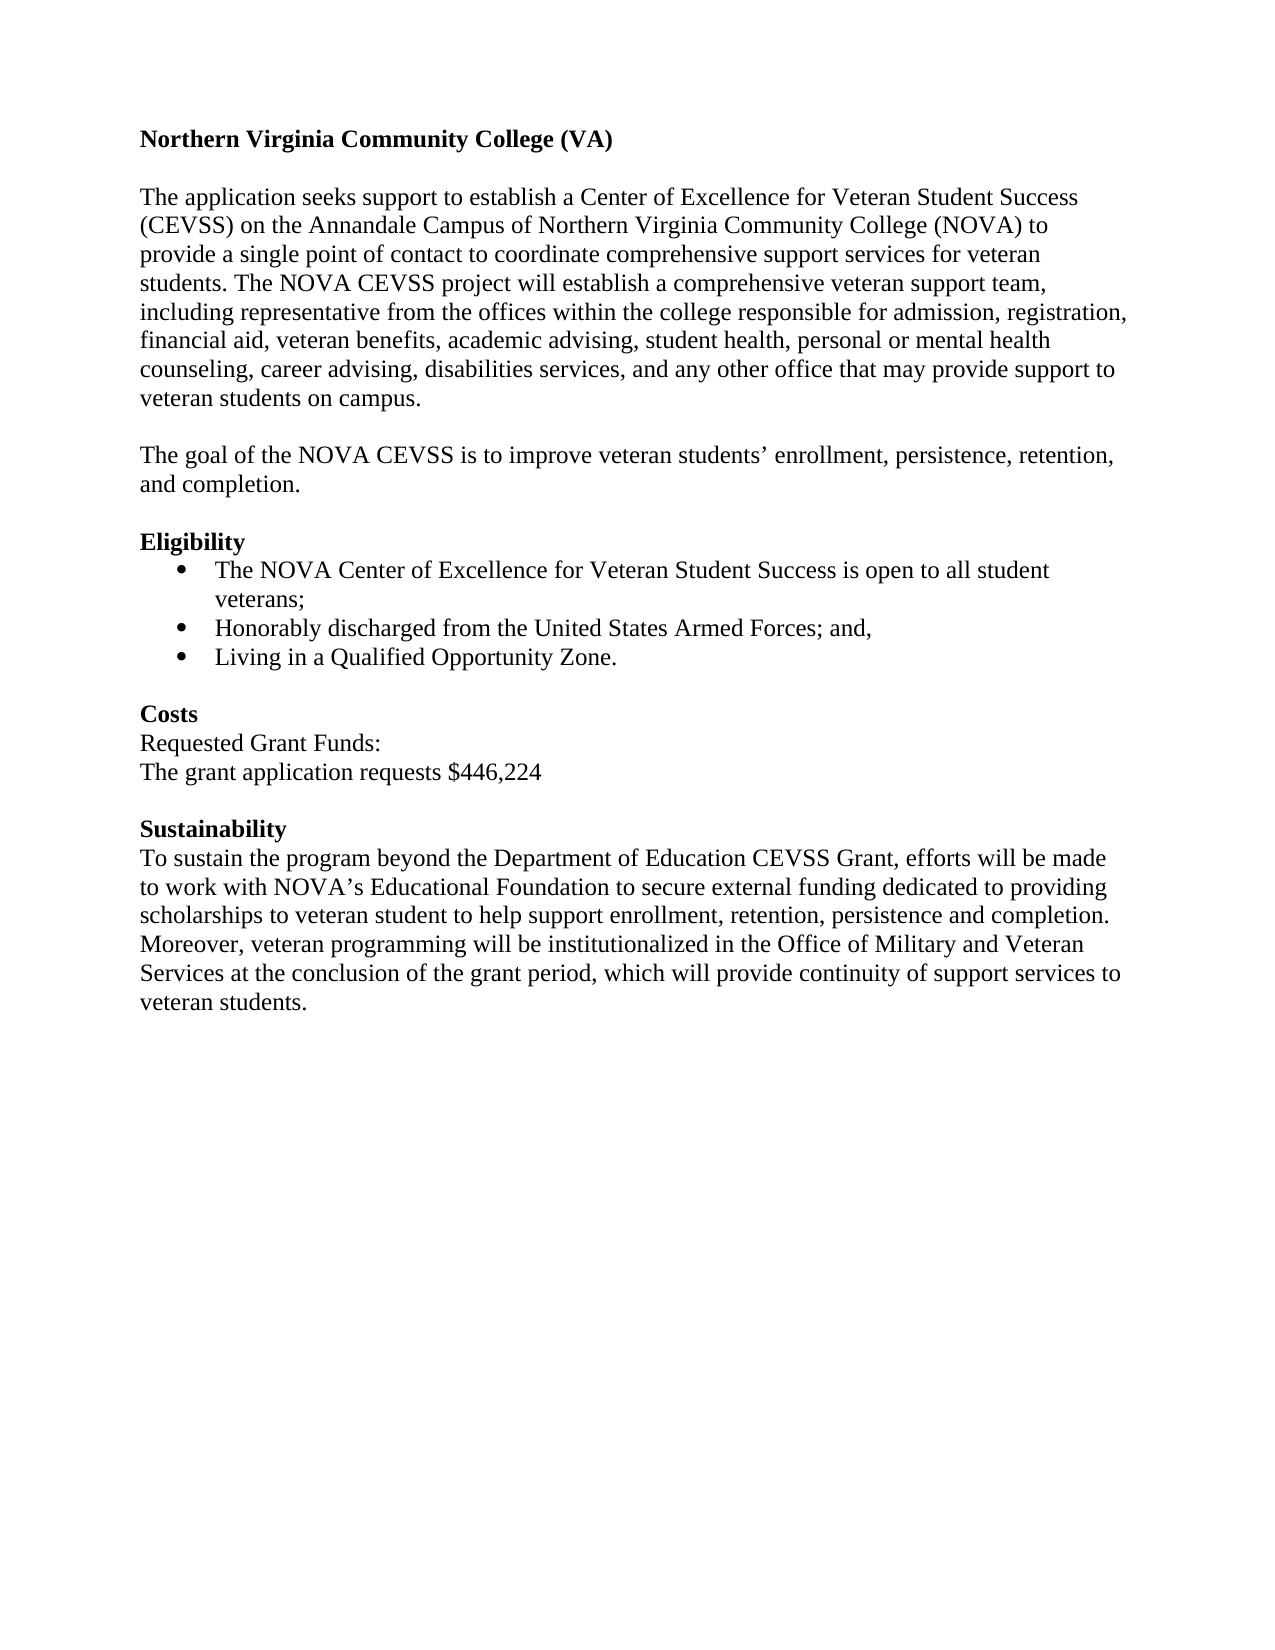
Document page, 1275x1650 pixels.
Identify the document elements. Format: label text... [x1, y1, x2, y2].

list Living in a Qualified Opportunity Zone. [177, 642, 1129, 670]
text Requested Grant Funds: [139, 728, 1129, 757]
list Honorably discharged from the United States Armed Forces; and, [177, 613, 1129, 642]
list The NOVA Center of Excellence for Veteran Student Success is open to all student veterans; [177, 555, 1129, 613]
text Eligibility [139, 527, 1129, 555]
text The application seeks support to establish a Center of Excellence for Veteran Student Success (CEVSS) on the Annandale Campus of Northern Virginia Community College (NOVA) to provide a single point of contact to coordinate comprehensive support services for veteran students. The NOVA CEVSS project will establish a comprehensive veteran support team, including representative from the offices within the college responsible for admission, registration, financial aid, veteran benefits, academic advising, student health, personal or mental health counseling, career advising, disabilities services, and any other office that may provide support to veteran students on campus. [139, 182, 1129, 412]
text To sustain the program beyond the Department of Education CEVSS Grant, efforts will be made to work with NOVA’s Educational Foundation to secure external funding dedicated to providing scholarships to veteran student to help support enrollment, retention, persistence and completion. Moreover, veteran programming will be institutionalized in the Office of Military and Veteran Services at the conclusion of the grant period, which will provide continuity of support services to veteran students. [139, 843, 1129, 1015]
text The grant application requests $446,224 [139, 757, 1129, 785]
text Sustainability [139, 814, 1129, 843]
text The goal of the NOVA CEVSS is to improve veteran students’ enrollment, persistence, retention, and completion. [139, 440, 1129, 498]
text Costs [139, 699, 1129, 728]
text Northern Virginia Community College (VA) [139, 124, 1129, 153]
